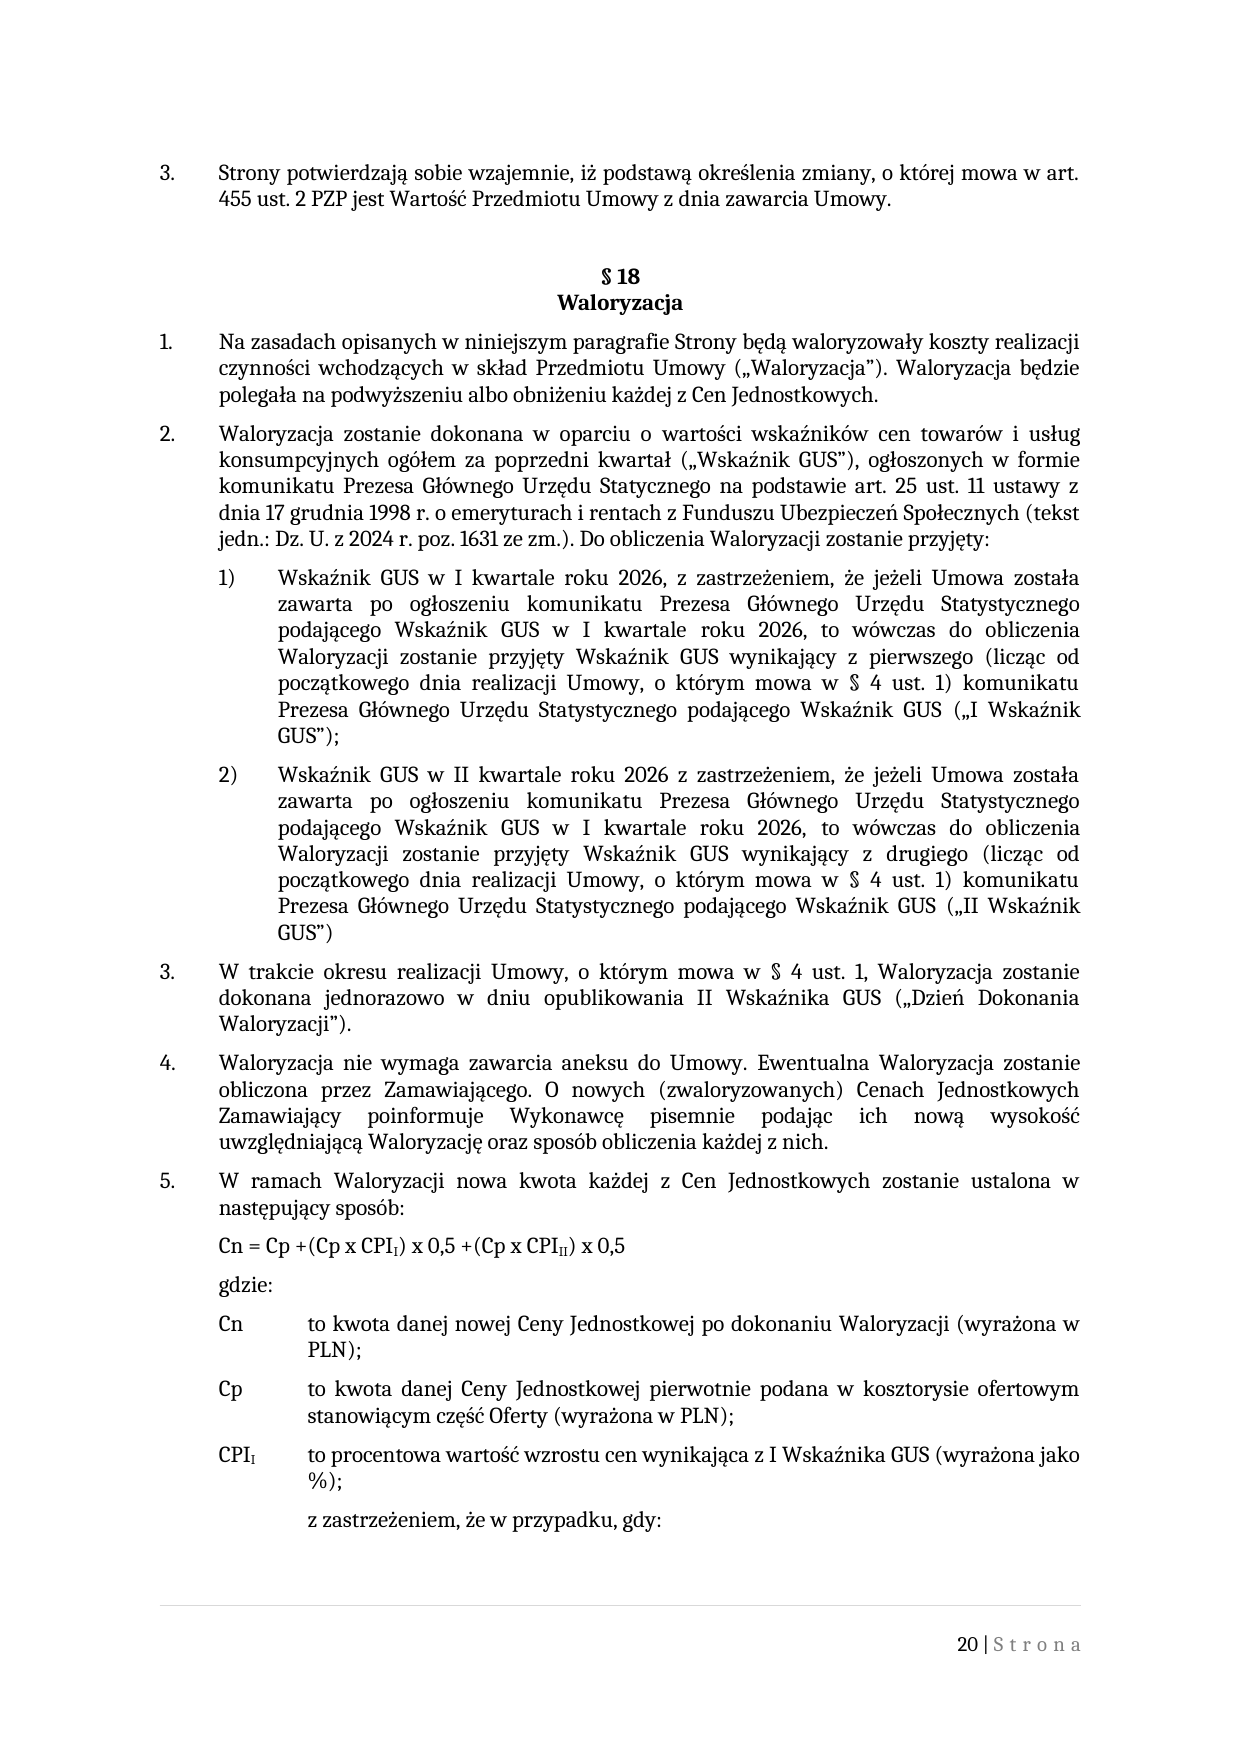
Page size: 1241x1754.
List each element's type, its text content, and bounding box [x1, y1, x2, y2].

text 1. Na zasadach opisanych w niniejszym paragrafie Strony będą waloryzowały koszty realizacji czynności wchodzących w skład Przedmiotu Umowy („Waloryzacja”). Waloryzacja będzie polegała na podwyższeniu albo obniżeniu każdej z Cen Jednostkowych. [159, 329, 1081, 408]
text Cn = Cp +(Cp x CPII) x 0,5 +(Cp x CPIII) x 0,5 [218, 1233, 1081, 1259]
text § 18 Waloryzacja [159, 263, 1081, 316]
list Strony potwierdzają sobie wzajemnie, iż podstawą określenia zmiany, o której mowa w art. 455 ust. 2 PZP jest Wartość Przedmiotu Umowy z dnia zawarcia Umowy. [159, 159, 1081, 212]
text 3. W trakcie okresu realizacji Umowy, o którym mowa w § 4 ust. 1, Waloryzacja zostanie dokonana jednorazowo w dniu opublikowania II Wskaźnika GUS („Dzień Dokonania Waloryzacji”). [159, 958, 1081, 1038]
text 4. Waloryzacja nie wymaga zawarcia aneksu do Umowy. Ewentualna Waloryzacja zostanie obliczona przez Zamawiającego. O nowych (zwaloryzowanych) Cenach Jednostkowych Zamawiający poinformuje Wykonawcę pisemnie podając ich nową wysokość uwzględniającą Waloryzację oraz sposób obliczenia każdej z nich. [159, 1050, 1081, 1156]
text CPII to procentowa wartość wzrostu cen wynikająca z I Wskaźnika GUS (wyrażona jako %); [218, 1441, 1081, 1494]
text gdzie: [218, 1272, 1081, 1298]
text 2) Wskaźnik GUS w II kwartale roku 2026 z zastrzeżeniem, że jeżeli Umowa została zawarta po ogłoszeniu komunikatu Prezesa Głównego Urzędu Statystycznego podającego Wskaźnik GUS w I kwartale roku 2026, to wówczas do obliczenia Waloryzacji zostanie przyjęty Wskaźnik GUS wynikający z drugiego (licząc od początkowego dnia realizacji Umowy, o którym mowa w § 4 ust. 1) komunikatu Prezesa Głównego Urzędu Statystycznego podającego Wskaźnik GUS („II Wskaźnik GUS”) [218, 762, 1081, 946]
text 5. W ramach Waloryzacji nowa kwota każdej z Cen Jednostkowych zostanie ustalona w następujący sposób: [159, 1168, 1081, 1221]
text 2. Waloryzacja zostanie dokonana w oparciu o wartości wskaźników cen towarów i usług konsumpcyjnych ogółem za poprzedni kwartał („Wskaźnik GUS”), ogłoszonych w formie komunikatu Prezesa Głównego Urzędu Statycznego na podstawie art. 25 ust. 11 ustawy z dnia 17 grudnia 1998 r. o emeryturach i rentach z Funduszu Ubezpieczeń Społecznych (tekst jedn.: Dz. U. z 2024 r. poz. 1631 ze zm.). Do obliczenia Waloryzacji zostanie przyjęty: [159, 420, 1081, 552]
text 1) Wskaźnik GUS w I kwartale roku 2026, z zastrzeżeniem, że jeżeli Umowa została zawarta po ogłoszeniu komunikatu Prezesa Głównego Urzędu Statystycznego podającego Wskaźnik GUS w I kwartale roku 2026, to wówczas do obliczenia Waloryzacji zostanie przyjęty Wskaźnik GUS wynikający z pierwszego (licząc od początkowego dnia realizacji Umowy, o którym mowa w § 4 ust. 1) komunikatu Prezesa Głównego Urzędu Statystycznego podającego Wskaźnik GUS („I Wskaźnik GUS”); [218, 564, 1081, 749]
text z zastrzeżeniem, że w przypadku, gdy: [307, 1507, 1081, 1533]
text Cn to kwota danej nowej Ceny Jednostkowej po dokonaniu Waloryzacji (wyrażona w PLN); [218, 1311, 1081, 1364]
text Cp to kwota danej Ceny Jednostkowej pierwotnie podana w kosztorysie ofertowym stanowiącym część Oferty (wyrażona w PLN); [218, 1376, 1081, 1429]
